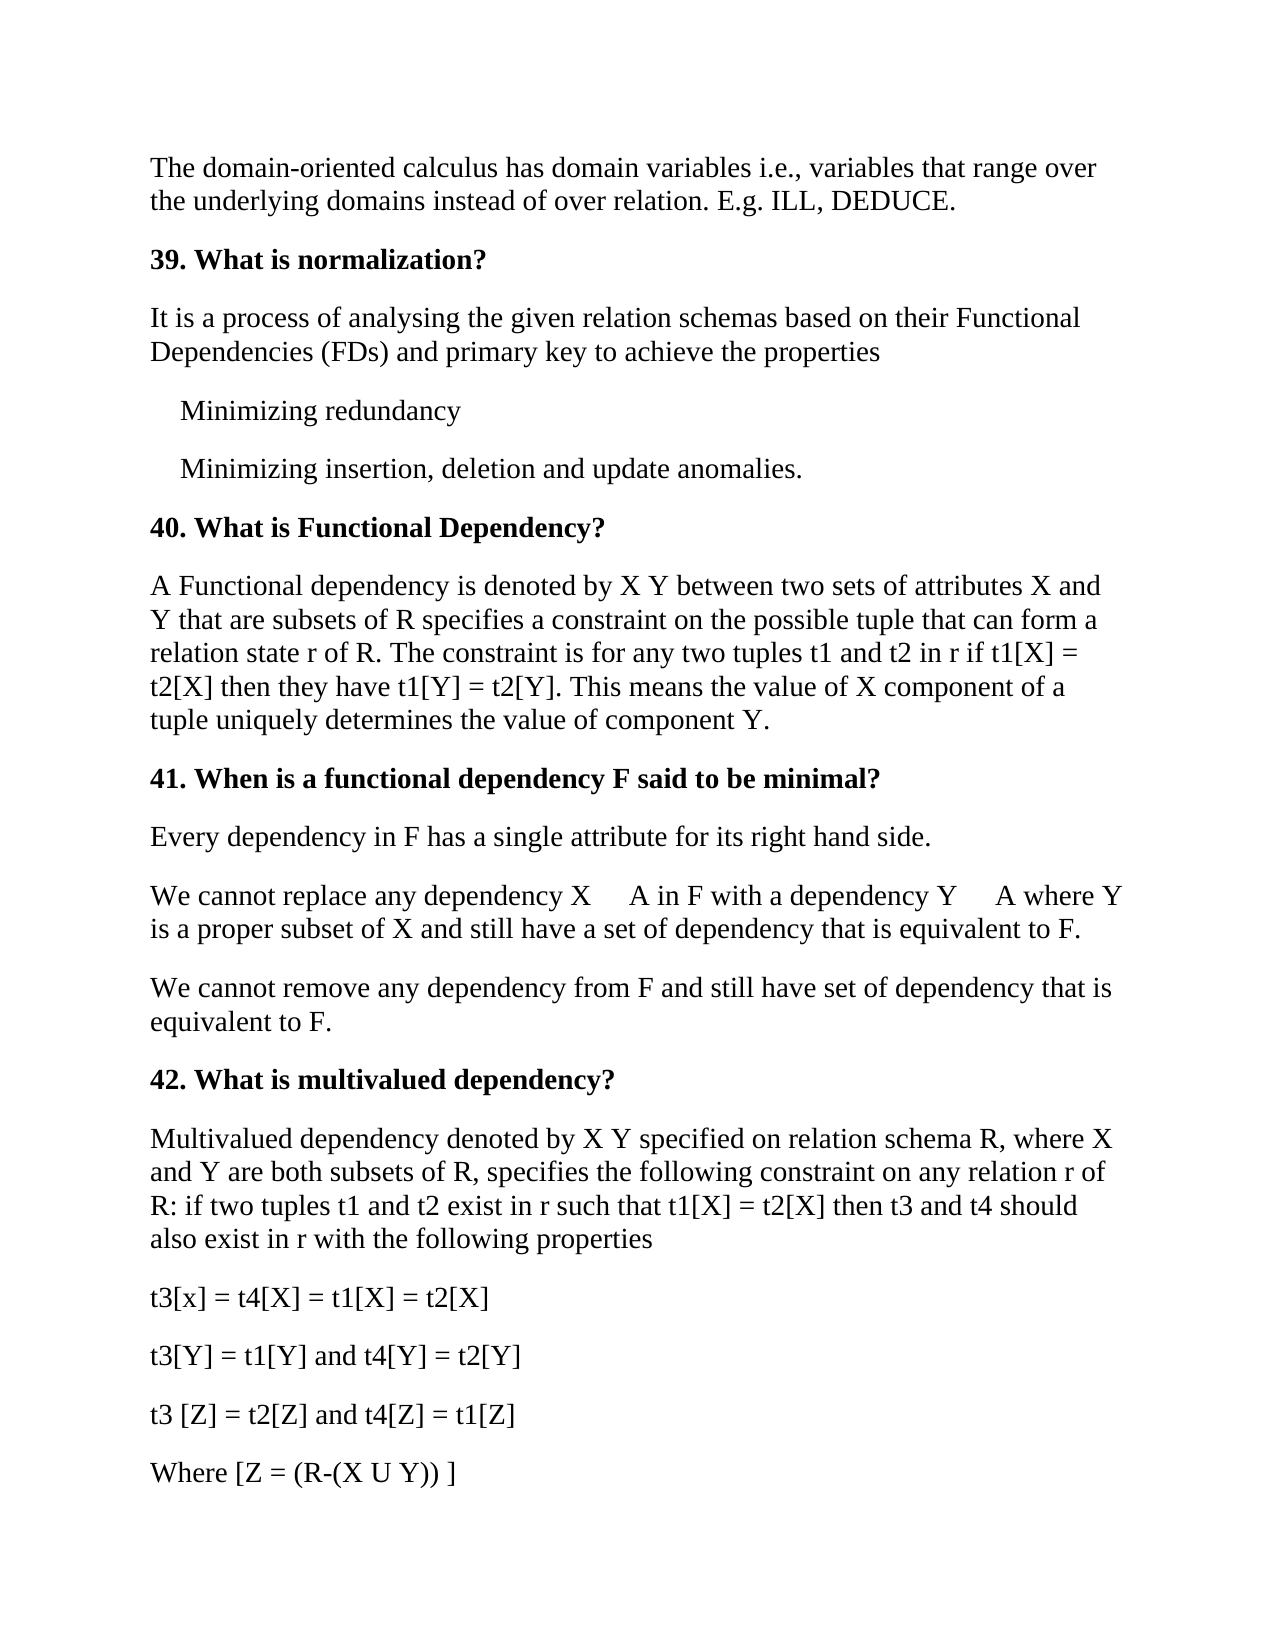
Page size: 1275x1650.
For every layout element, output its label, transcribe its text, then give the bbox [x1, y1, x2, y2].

text A Functional dependency is denoted by X Y between two sets of attributes X and Y that are subsets of R specifies a constraint on the possible tuple that can form a relation state r of R. The constraint is for any two tuples t1 and t2 in r if t1[X] = t2[X] then they have t1[Y] = t2[Y]. This means the value of X component of a tuple uniquely determines the value of component Y. [150, 568, 1125, 736]
text 39. What is normalization? [150, 242, 1125, 276]
text 40. What is Functional Dependency? [150, 510, 1125, 543]
text t3[x] = t4[X] = t1[X] = t2[X] [150, 1280, 1125, 1313]
text 42. What is multivalued dependency? [150, 1062, 1125, 1096]
text t3 [Z] = t2[Z] and t4[Z] = t1[Z] [150, 1397, 1125, 1431]
text It is a process of analysing the given relation schemas based on their Functional Dependencies (FDs) and primary key to achieve the properties [150, 301, 1125, 368]
text We cannot replace any dependency X  A in F with a dependency Y  A where Y is a proper subset of X and still have a set of dependency that is equivalent to F. [150, 878, 1125, 945]
text Multivalued dependency denoted by X Y specified on relation schema R, where X and Y are both subsets of R, specifies the following constraint on any relation r of R: if two tuples t1 and t2 exist in r such that t1[X] = t2[X] then t3 and t4 should also exist in r with the following properties [150, 1121, 1125, 1255]
text  Minimizing insertion, deletion and update anomalies. [150, 451, 1125, 485]
text t3[Y] = t1[Y] and t4[Y] = t2[Y] [150, 1338, 1125, 1372]
text We cannot remove any dependency from F and still have set of dependency that is equivalent to F. [150, 970, 1125, 1037]
text Every dependency in F has a single attribute for its right hand side. [150, 819, 1125, 853]
text  Minimizing redundancy [150, 393, 1125, 426]
text 41. When is a functional dependency F said to be minimal? [150, 761, 1125, 794]
text Where [Z = (R-(X U Y)) ] [150, 1456, 1125, 1489]
text The domain-oriented calculus has domain variables i.e., variables that range over the underlying domains instead of over relation. E.g. ILL, DEDUCE. [150, 150, 1125, 217]
